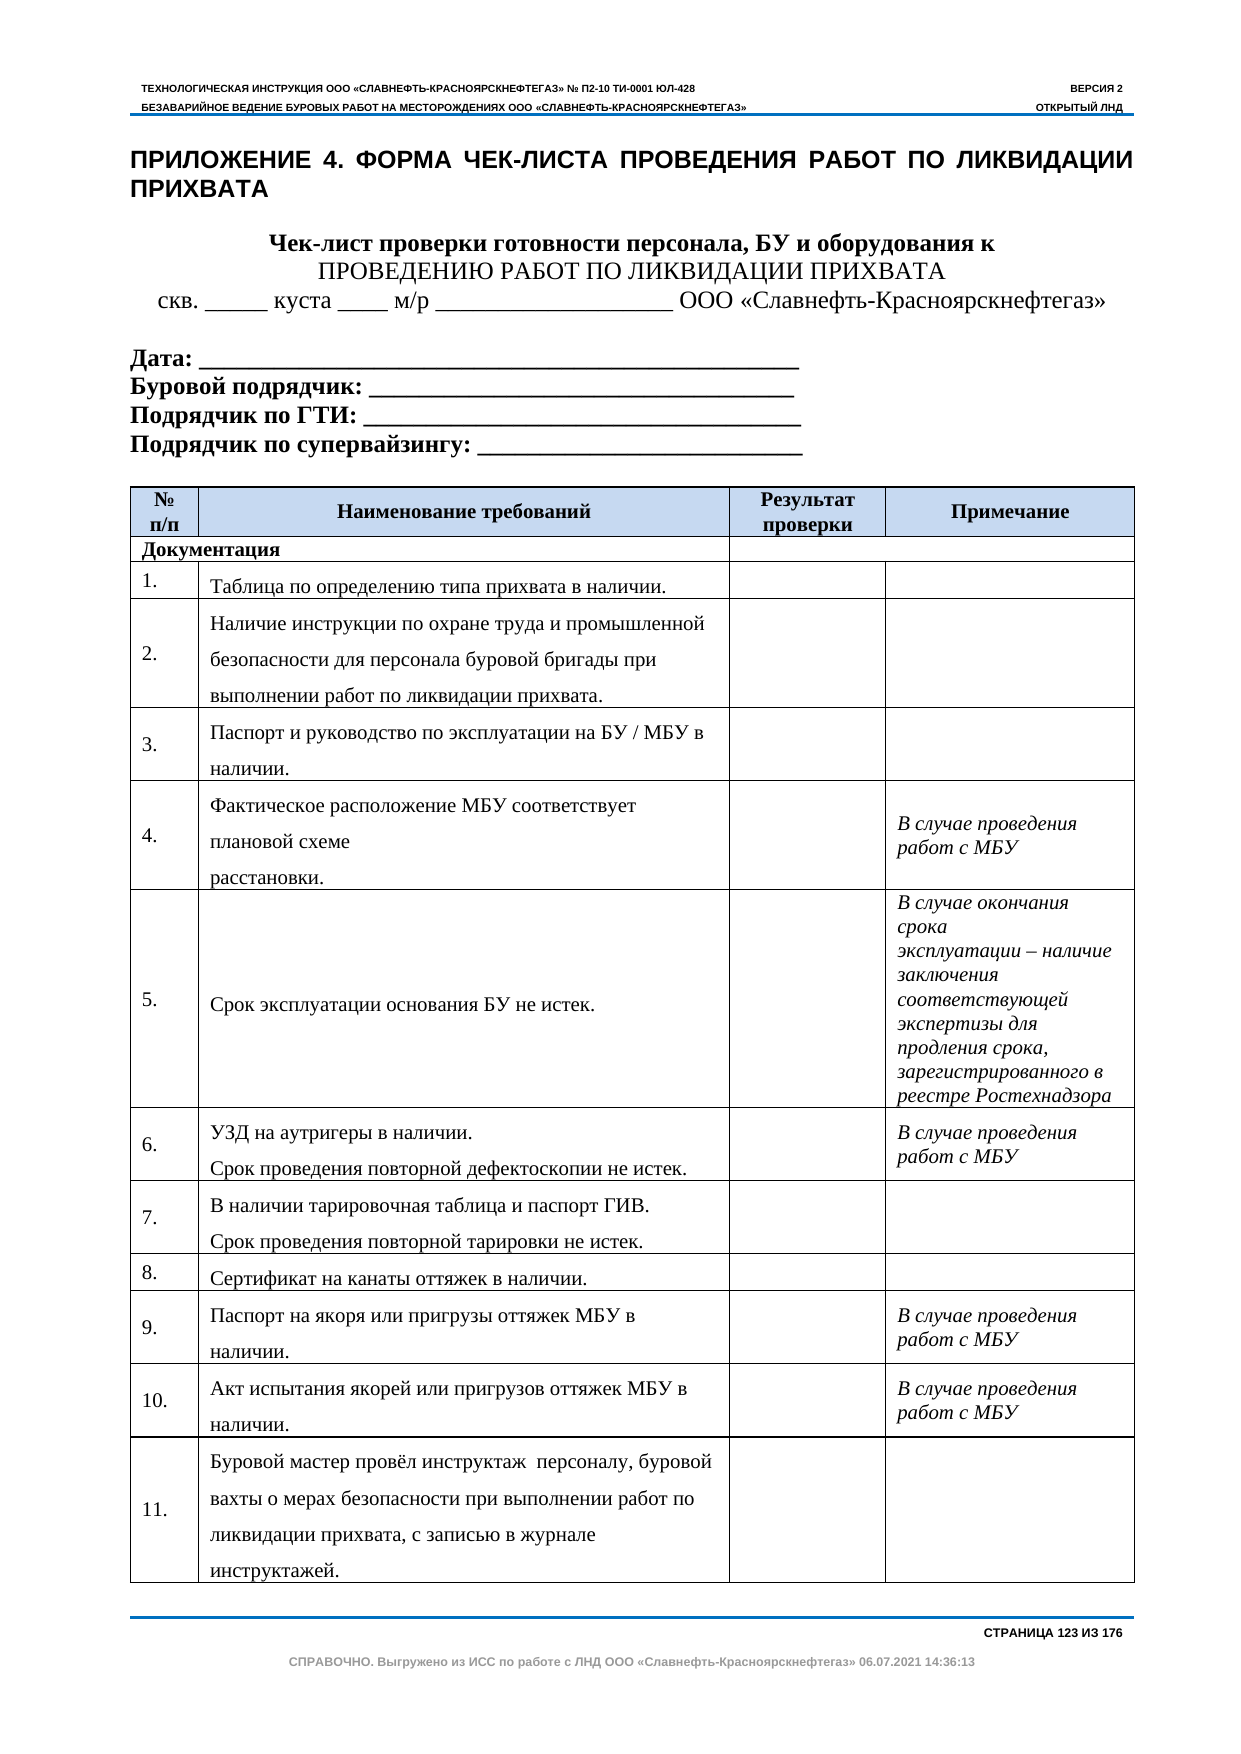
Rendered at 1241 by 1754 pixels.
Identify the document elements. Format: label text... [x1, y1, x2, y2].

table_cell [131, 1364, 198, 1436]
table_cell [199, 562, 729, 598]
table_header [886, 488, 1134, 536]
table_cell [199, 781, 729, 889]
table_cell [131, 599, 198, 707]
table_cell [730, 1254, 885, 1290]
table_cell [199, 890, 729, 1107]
text Чек-лист проверки готовности персонала, БУ и оборудования к [130, 228, 1134, 256]
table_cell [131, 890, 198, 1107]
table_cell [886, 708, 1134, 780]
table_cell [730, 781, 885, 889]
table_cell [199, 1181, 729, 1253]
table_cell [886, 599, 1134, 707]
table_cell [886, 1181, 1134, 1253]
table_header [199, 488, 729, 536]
text Буровой подрядчик: __________________________________ [130, 371, 1134, 400]
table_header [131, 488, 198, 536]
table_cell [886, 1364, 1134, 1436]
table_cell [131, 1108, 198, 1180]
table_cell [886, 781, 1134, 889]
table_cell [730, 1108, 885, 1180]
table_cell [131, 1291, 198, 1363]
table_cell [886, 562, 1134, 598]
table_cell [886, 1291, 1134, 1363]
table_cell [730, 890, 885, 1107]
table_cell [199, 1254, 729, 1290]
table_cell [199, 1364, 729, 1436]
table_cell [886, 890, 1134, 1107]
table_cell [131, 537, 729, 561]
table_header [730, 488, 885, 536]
text ПРИЛОЖЕНИЕ 4. ФОРМА Чек-листа проведения работ по ликвидации прихвата [130, 145, 1134, 203]
text ПРОВЕДЕНИЮ РАБОТ ПО ЛИКВИДАЦИИ ПРИХВАТА [130, 256, 1134, 285]
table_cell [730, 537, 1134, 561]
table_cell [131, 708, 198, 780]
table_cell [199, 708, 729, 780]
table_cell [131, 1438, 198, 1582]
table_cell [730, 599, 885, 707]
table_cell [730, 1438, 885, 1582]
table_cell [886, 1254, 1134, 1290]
text Подрядчик по супервайзингу: __________________________ [130, 429, 1134, 458]
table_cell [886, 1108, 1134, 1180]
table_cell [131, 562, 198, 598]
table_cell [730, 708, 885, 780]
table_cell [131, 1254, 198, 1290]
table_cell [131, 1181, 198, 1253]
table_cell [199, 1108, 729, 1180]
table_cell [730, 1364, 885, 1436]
text скв. _____ куста ____ м/р ___________________ ООО «Славнефть-Красноярскнефтегаз» [130, 285, 1134, 314]
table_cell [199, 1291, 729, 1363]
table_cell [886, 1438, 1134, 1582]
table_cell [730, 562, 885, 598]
text Подрядчик по ГТИ: ___________________________________ [130, 400, 1134, 429]
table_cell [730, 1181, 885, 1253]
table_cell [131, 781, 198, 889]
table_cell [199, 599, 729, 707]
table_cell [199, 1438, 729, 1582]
text Дата: ________________________________________________ [130, 343, 1134, 371]
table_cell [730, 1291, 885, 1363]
